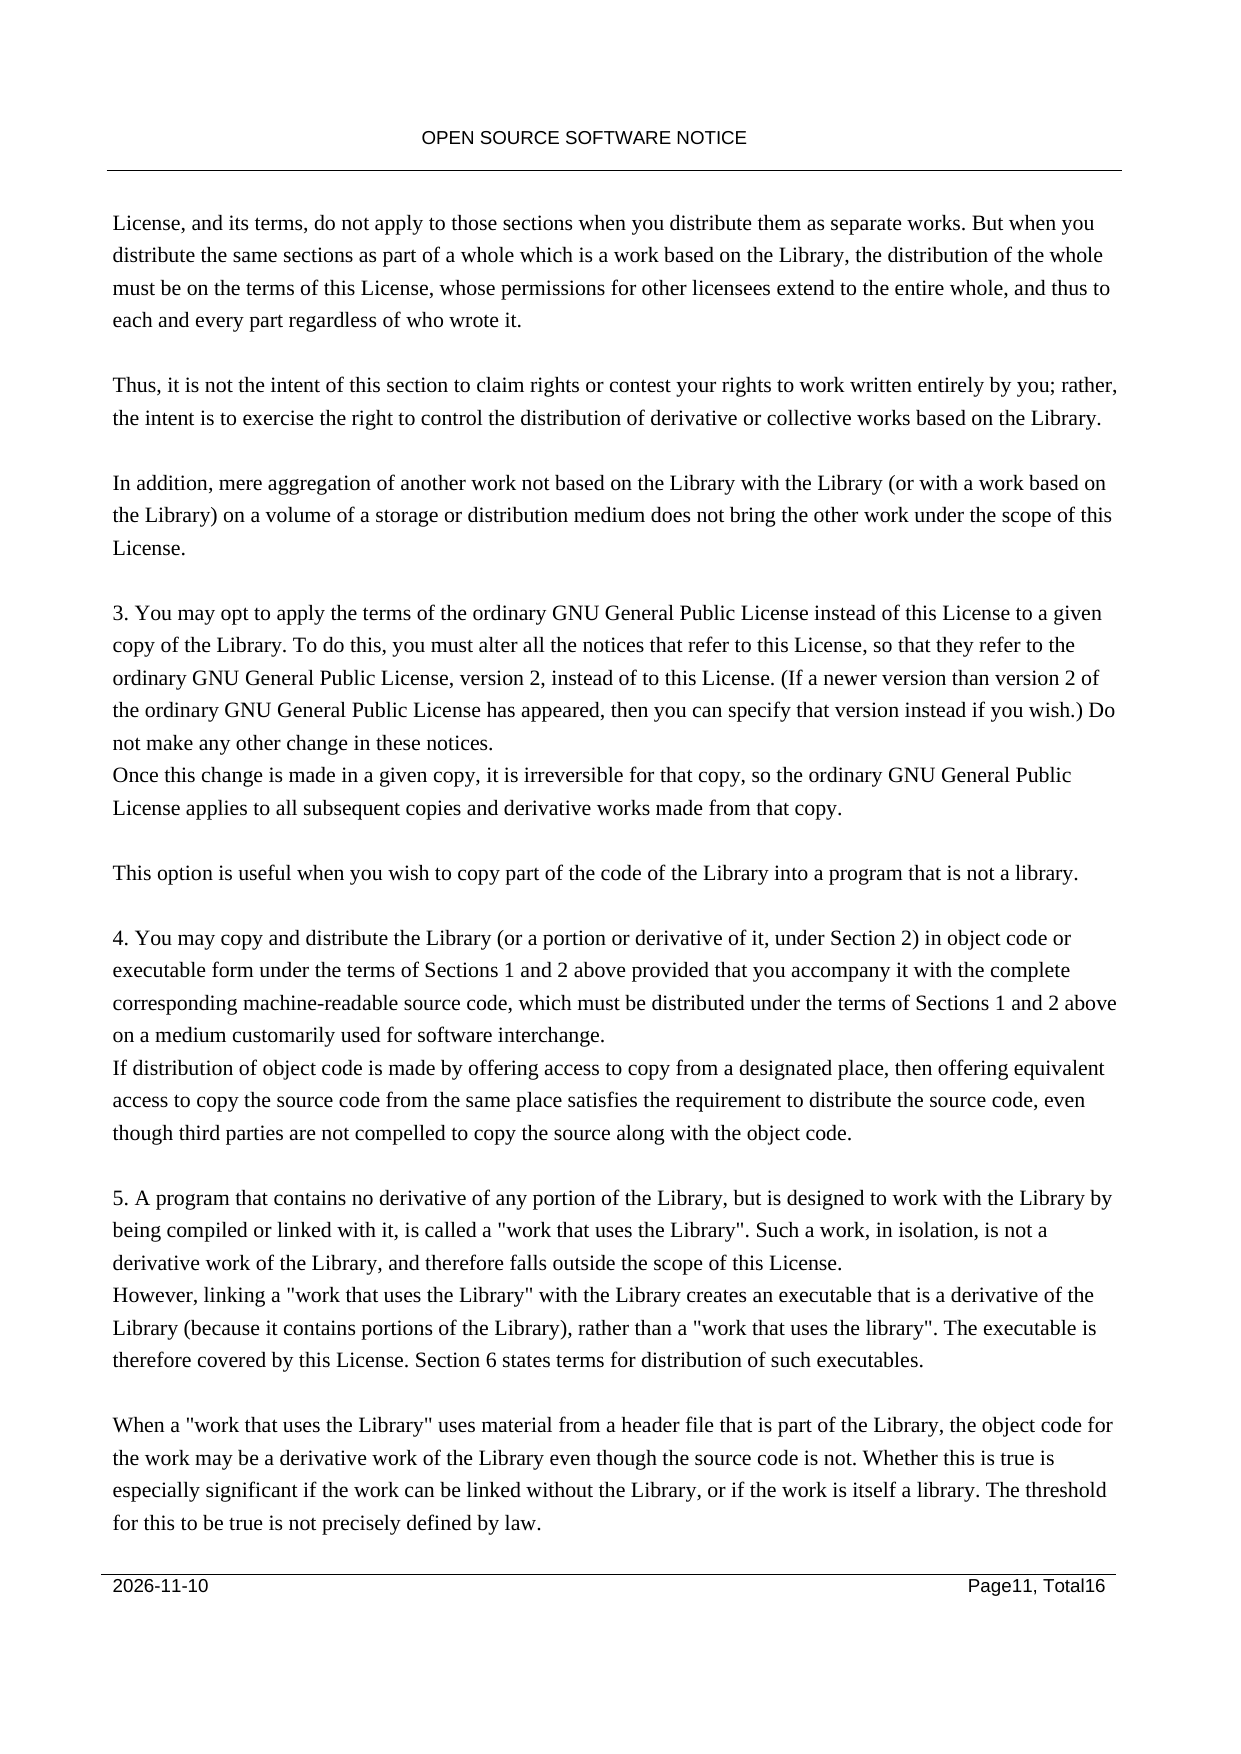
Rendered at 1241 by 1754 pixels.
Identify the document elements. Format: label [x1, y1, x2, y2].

text [112, 206, 1128, 1539]
